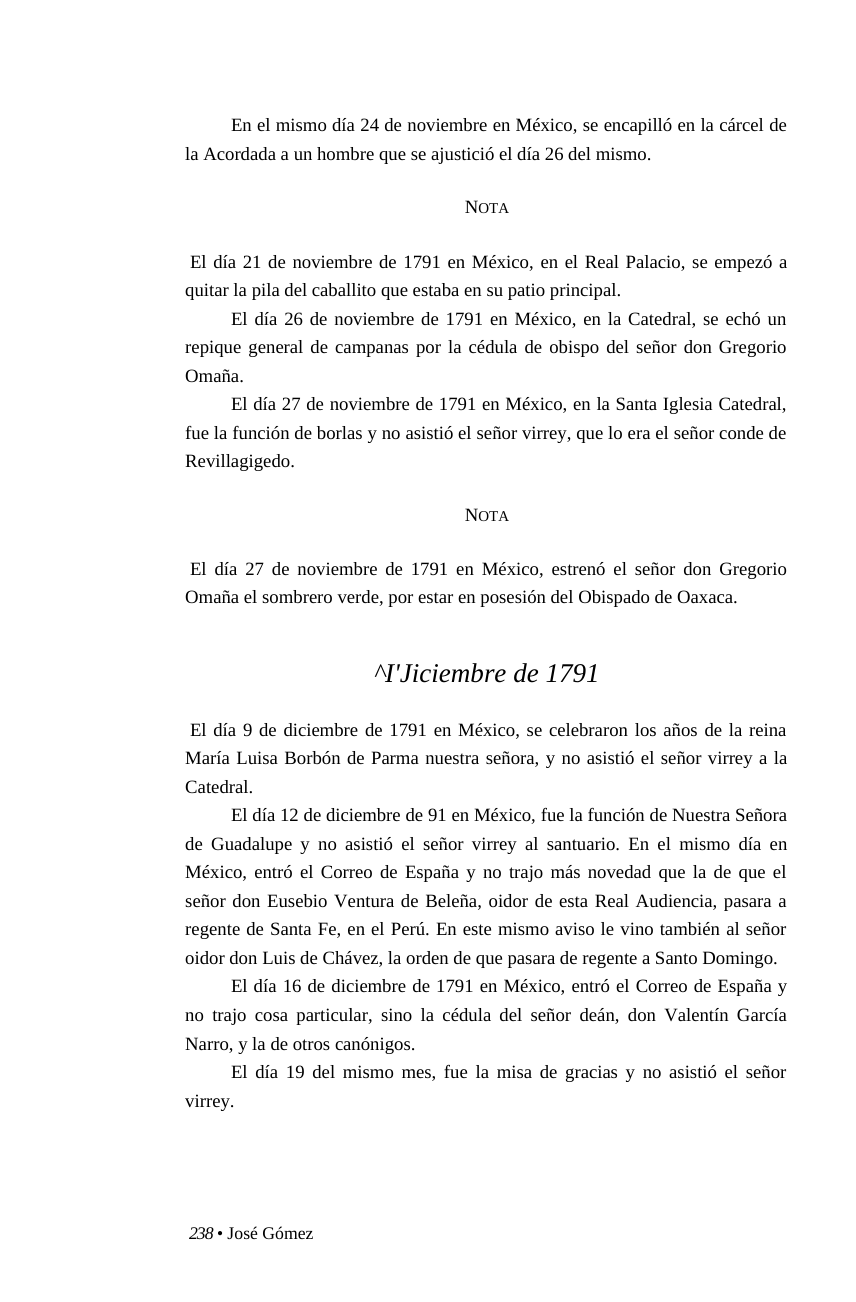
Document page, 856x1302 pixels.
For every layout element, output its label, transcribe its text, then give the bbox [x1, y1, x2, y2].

text El día 16 de diciembre de 1791 en México, entró el Correo de España y no trajo cosa particular, sino la cédula del señor deán, don Valentín García Narro, y la de otros canónigos. [185, 970, 788, 1056]
text Nota [185, 506, 788, 525]
text El día 12 de diciembre de 91 en México, fue la función de Nuestra Señora de Guadalupe y no asistió el señor virrey al santuario. En el mismo día en México, entró el Correo de España y no trajo más novedad que la de que el señor don Eusebio Ventura de Beleña, oidor de esta Real Audiencia, pasara a regente de Santa Fe, en el Perú. En este mismo aviso le vino también al señor oidor don Luis de Chávez, la orden de que pasara de regente a Santo Domingo. [185, 799, 788, 970]
text Nota [185, 199, 788, 217]
text El día 27 de noviembre de 1791 en México, estrenó el señor don Gregorio Omaña el sombrero verde, por estar en posesión del Obispado de Oaxaca. [185, 552, 788, 610]
text El día 9 de diciembre de 1791 en México, se celebraron los años de la reina María Luisa Borbón de Parma nuestra señora, y no asistió el señor virrey a la Catedral. [185, 713, 788, 799]
text El día 19 del mismo mes, fue la misa de gracias y no asistió el señor virrey. [185, 1056, 788, 1113]
text El día 27 de noviembre de 1791 en México, en la Santa Iglesia Catedral, fue la función de borlas y no asistió el señor virrey, que lo era el señor conde de Revillagigedo. [185, 388, 788, 474]
text ^I'Jiciembre de 1791 [185, 661, 788, 688]
text El día 21 de noviembre de 1791 en México, en el Real Palacio, se empezó a quitar la pila del caballito que estaba en su patio principal. [185, 245, 788, 302]
text En el mismo día 24 de noviembre en México, se encapilló en la cárcel de la Acordada a un hombre que se ajustició el día 26 del mismo. [185, 109, 788, 166]
text El día 26 de noviembre de 1791 en México, en la Catedral, se echó un repique general de campanas por la cédula de obispo del señor don Gregorio Omaña. [185, 302, 788, 388]
